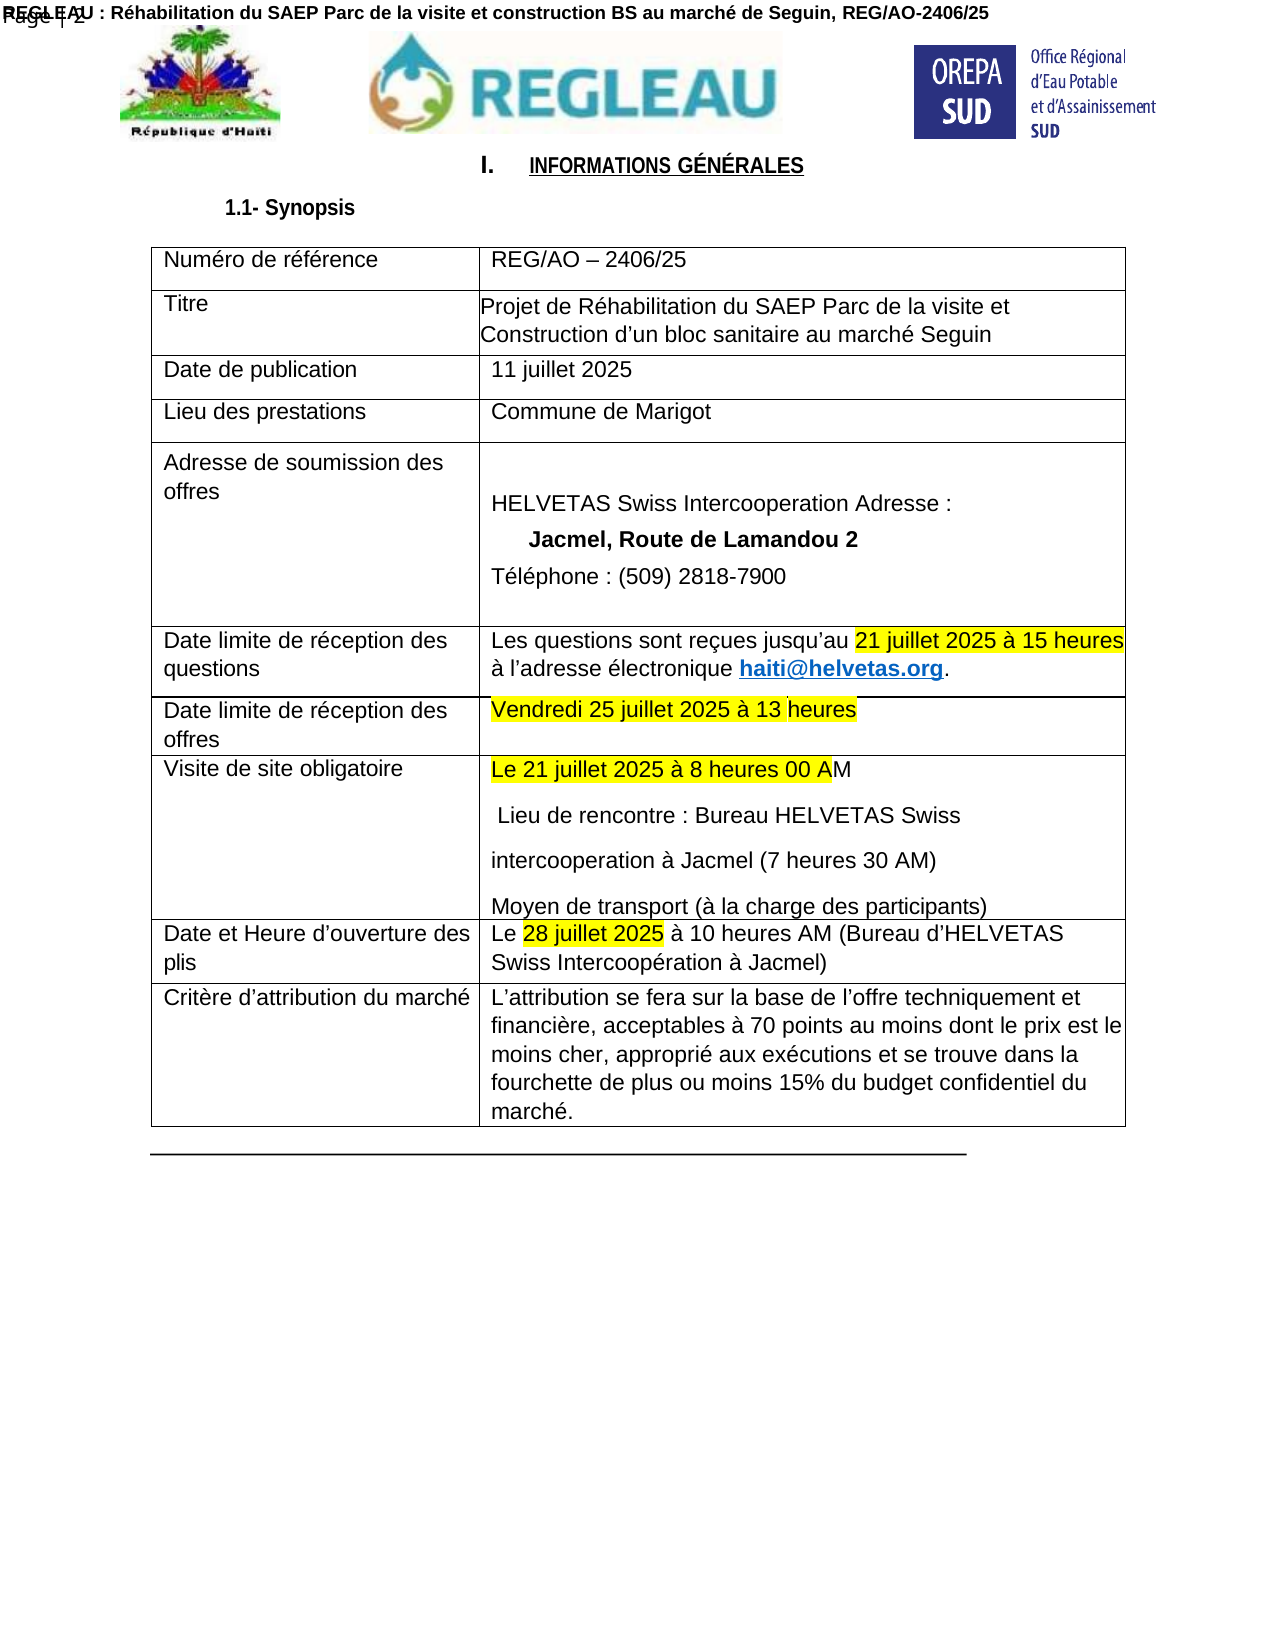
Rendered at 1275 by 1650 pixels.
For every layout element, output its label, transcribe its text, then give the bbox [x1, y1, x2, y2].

table_cell Date de publication [152, 356, 479, 398]
table_cell Date limite de réception des offres [152, 698, 479, 755]
table_cell HELVETAS Swiss Intercooperation Adresse : Jacmel, Route de Lamandou 2 Téléphone : (509) 2818-7900 [480, 443, 1125, 626]
table_cell Titre [152, 291, 479, 355]
table_cell Date limite de réception des questions [152, 627, 479, 696]
table_cell Date et Heure d’ouverture des plis [152, 920, 479, 983]
table_cell Lieu des prestations [152, 400, 479, 442]
table_cell Commune de Marigot [480, 400, 1125, 442]
table_header REG/AO – 2406/25 [480, 248, 1125, 290]
picture [368, 31, 783, 134]
table_cell Les questions sont reçues jusqu’au 21 juillet 2025 à 15 heures à l’adresse électronique haiti@helvetas.org. [480, 627, 1125, 696]
table_cell Projet de Réhabilitation du SAEP Parc de la visite et Construction d’un bloc sanitaire au marché Seguin [480, 291, 1125, 355]
table_cell L’attribution se fera sur la base de l’offre techniquement et financière, acceptables à 70 points au moins dont le prix est le moins cher, approprié aux exécutions et se trouve dans la fourchette de plus ou moins 15% du budget confidentiel du marché. [480, 984, 1125, 1126]
table_cell Visite de site obligatoire [152, 756, 479, 919]
picture [120, 25, 281, 142]
table_cell Le 21 juillet 2025 à 8 heures 00 AM Lieu de rencontre : Bureau HELVETAS Swiss intercooperation à Jacmel (7 heures 30 AM) Moyen de transport (à la charge des participants) [480, 756, 1125, 919]
table_cell Vendredi 25 juillet 2025 à 13 heures [480, 698, 1125, 755]
subtitle 1.1- Synopsis [225, 193, 1237, 220]
table_cell Adresse de soumission des offres [152, 443, 479, 626]
table_cell Le 28 juillet 2025 à 10 heures AM (Bureau d’HELVETAS Swiss Intercoopération à Jacmel) [480, 920, 1125, 983]
subtitle INFORMATIONS GÉNÉRALES [480, 150, 1237, 179]
table_cell 11 juillet 2025 [480, 356, 1125, 398]
table_cell Critère d’attribution du marché [152, 984, 479, 1126]
table_header Numéro de référence [152, 248, 479, 290]
